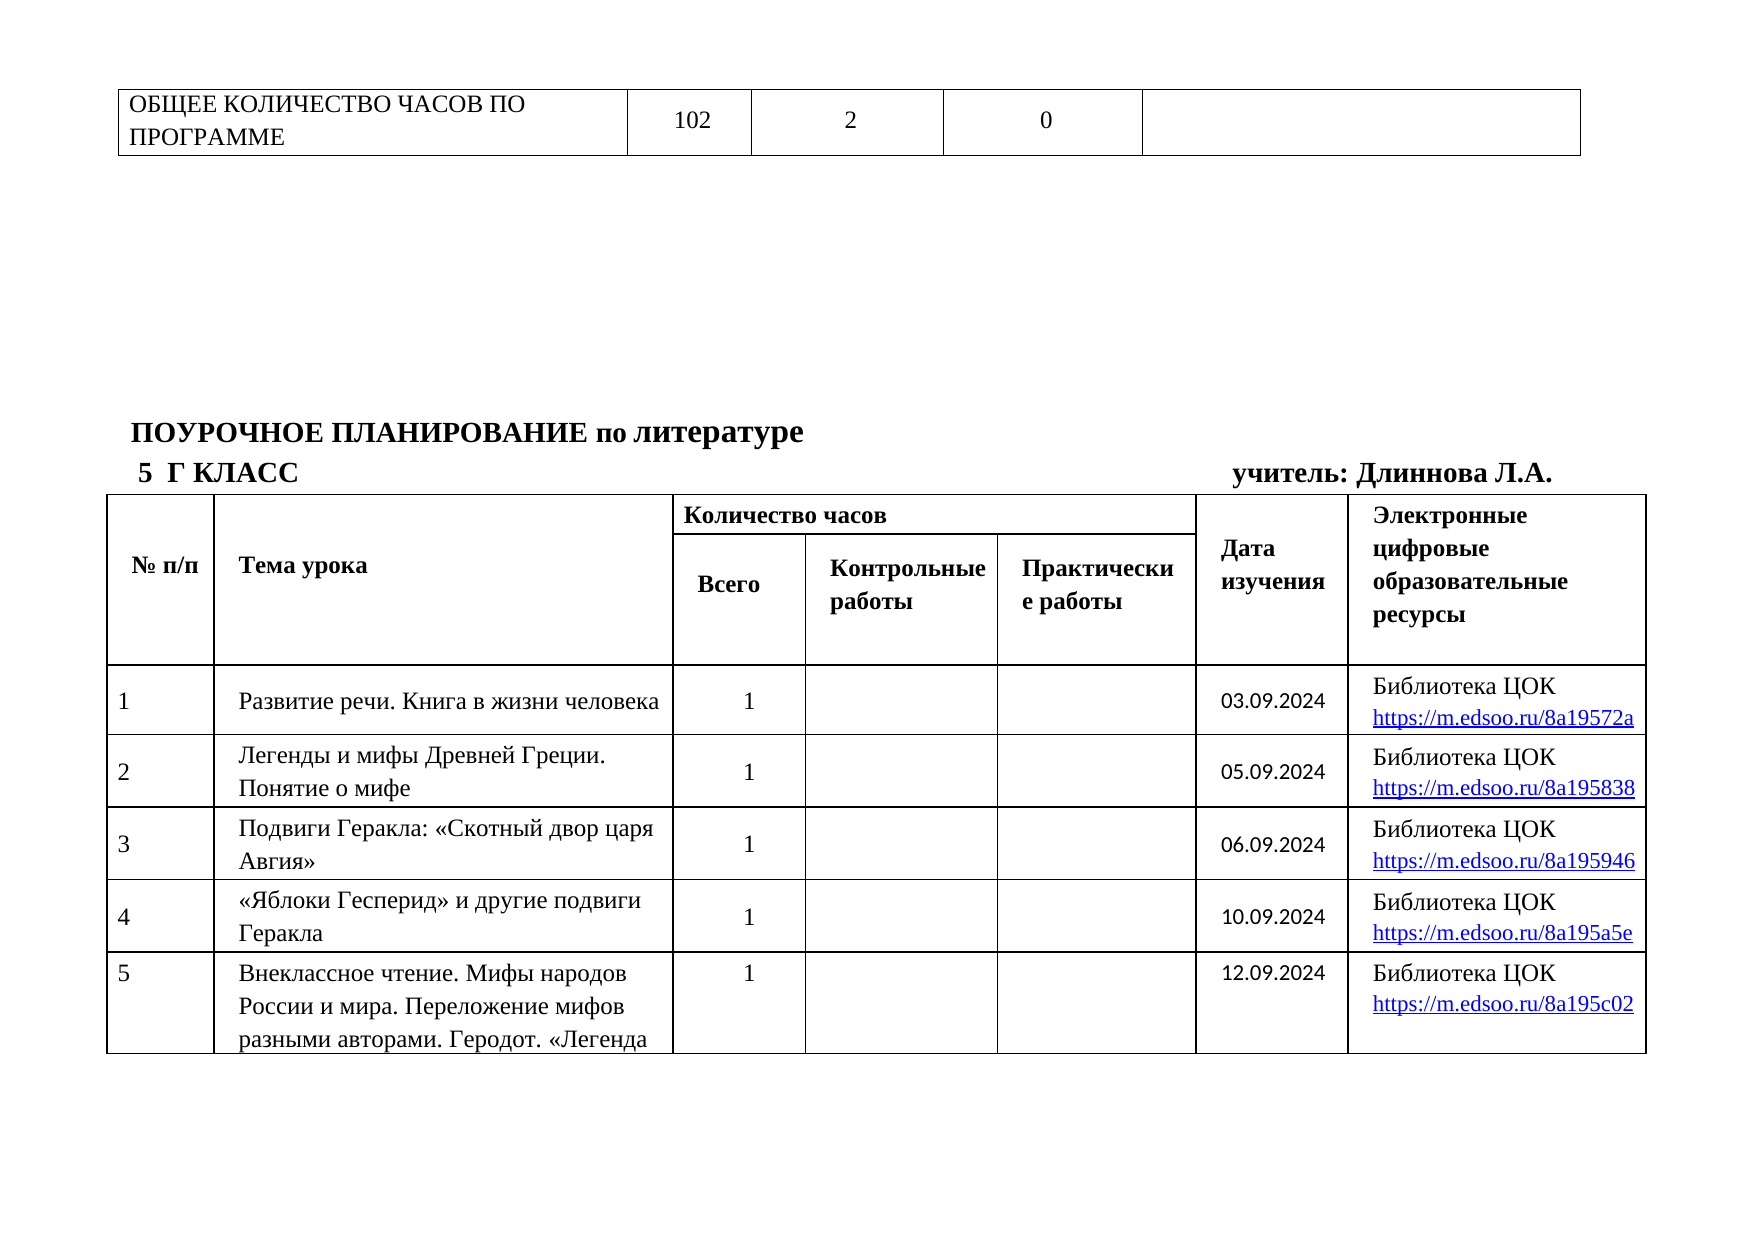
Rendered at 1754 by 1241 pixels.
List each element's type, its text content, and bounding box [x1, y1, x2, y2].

table_header № п/п [108, 495, 213, 664]
table_cell 12.09.2024 [1197, 953, 1347, 1052]
table_cell [998, 808, 1195, 878]
table_cell 102 [628, 90, 751, 155]
table_cell Библиотека ЦОК https://m.edsoo.ru/8a195946 [1349, 808, 1645, 878]
table_cell 05.09.2024 [1197, 735, 1347, 806]
table_cell 1 [674, 953, 805, 1052]
table_cell [806, 666, 997, 734]
table_cell [806, 808, 997, 878]
table_cell «Яблоки Гесперид» и другие подвиги Геракла [215, 880, 672, 951]
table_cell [215, 953, 672, 1052]
table_cell [806, 953, 997, 1052]
table_cell 4 [108, 880, 213, 951]
table_cell Контрольные работы [806, 535, 997, 664]
table_cell 10.09.2024 [1197, 880, 1347, 951]
table_cell ОБЩЕЕ КОЛИЧЕСТВО ЧАСОВ ПО ПРОГРАММЕ [119, 90, 627, 155]
table_cell 1 [674, 735, 805, 806]
table_cell Подвиги Геракла: «Скотный двор царя Авгия» [215, 808, 672, 878]
table_cell [806, 880, 997, 951]
table_cell 3 [108, 808, 213, 878]
table_header Количество часов [674, 495, 1195, 533]
table_cell 1 [108, 666, 213, 734]
table_cell [998, 880, 1195, 951]
table_cell 2 [108, 735, 213, 806]
table_cell [998, 735, 1195, 806]
text 5 Г КЛАСС учитель: Длиннова Л.А. [131, 455, 1636, 488]
table_header Тема урока [215, 495, 672, 664]
table_cell 1 [674, 880, 805, 951]
table_cell Библиотека ЦОК https://m.edsoo.ru/8a195a5e [1349, 880, 1645, 951]
table_cell [998, 953, 1195, 1052]
table_cell 2 [752, 90, 943, 155]
table_cell Практические работы [998, 535, 1195, 664]
table_cell Легенды и мифы Древней Греции. Понятие о мифе [215, 735, 672, 806]
table_cell 0 [944, 90, 1142, 155]
table_cell 06.09.2024 [1197, 808, 1347, 878]
table_cell 1 [674, 808, 805, 878]
table_cell 03.09.2024 [1197, 666, 1347, 734]
table_cell 1 [674, 666, 805, 734]
table_header Электронные цифровые образовательные ресурсы [1349, 495, 1645, 664]
table_header Дата изучения [1197, 495, 1347, 664]
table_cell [1349, 953, 1645, 1052]
table_cell 5 [108, 953, 213, 1052]
text ПОУРОЧНОЕ ПЛАНИРОВАНИЕ по литературе [131, 411, 1636, 449]
table_cell Библиотека ЦОК https://m.edsoo.ru/8a195838 [1349, 735, 1645, 806]
table_cell Развитие речи. Книга в жизни человека [215, 666, 672, 734]
table_cell [998, 666, 1195, 734]
table_cell [806, 735, 997, 806]
table_cell Библиотека ЦОК https://m.edsoo.ru/8a19572a [1349, 666, 1645, 734]
table_cell Всего [674, 535, 805, 664]
table_cell [1143, 90, 1580, 155]
